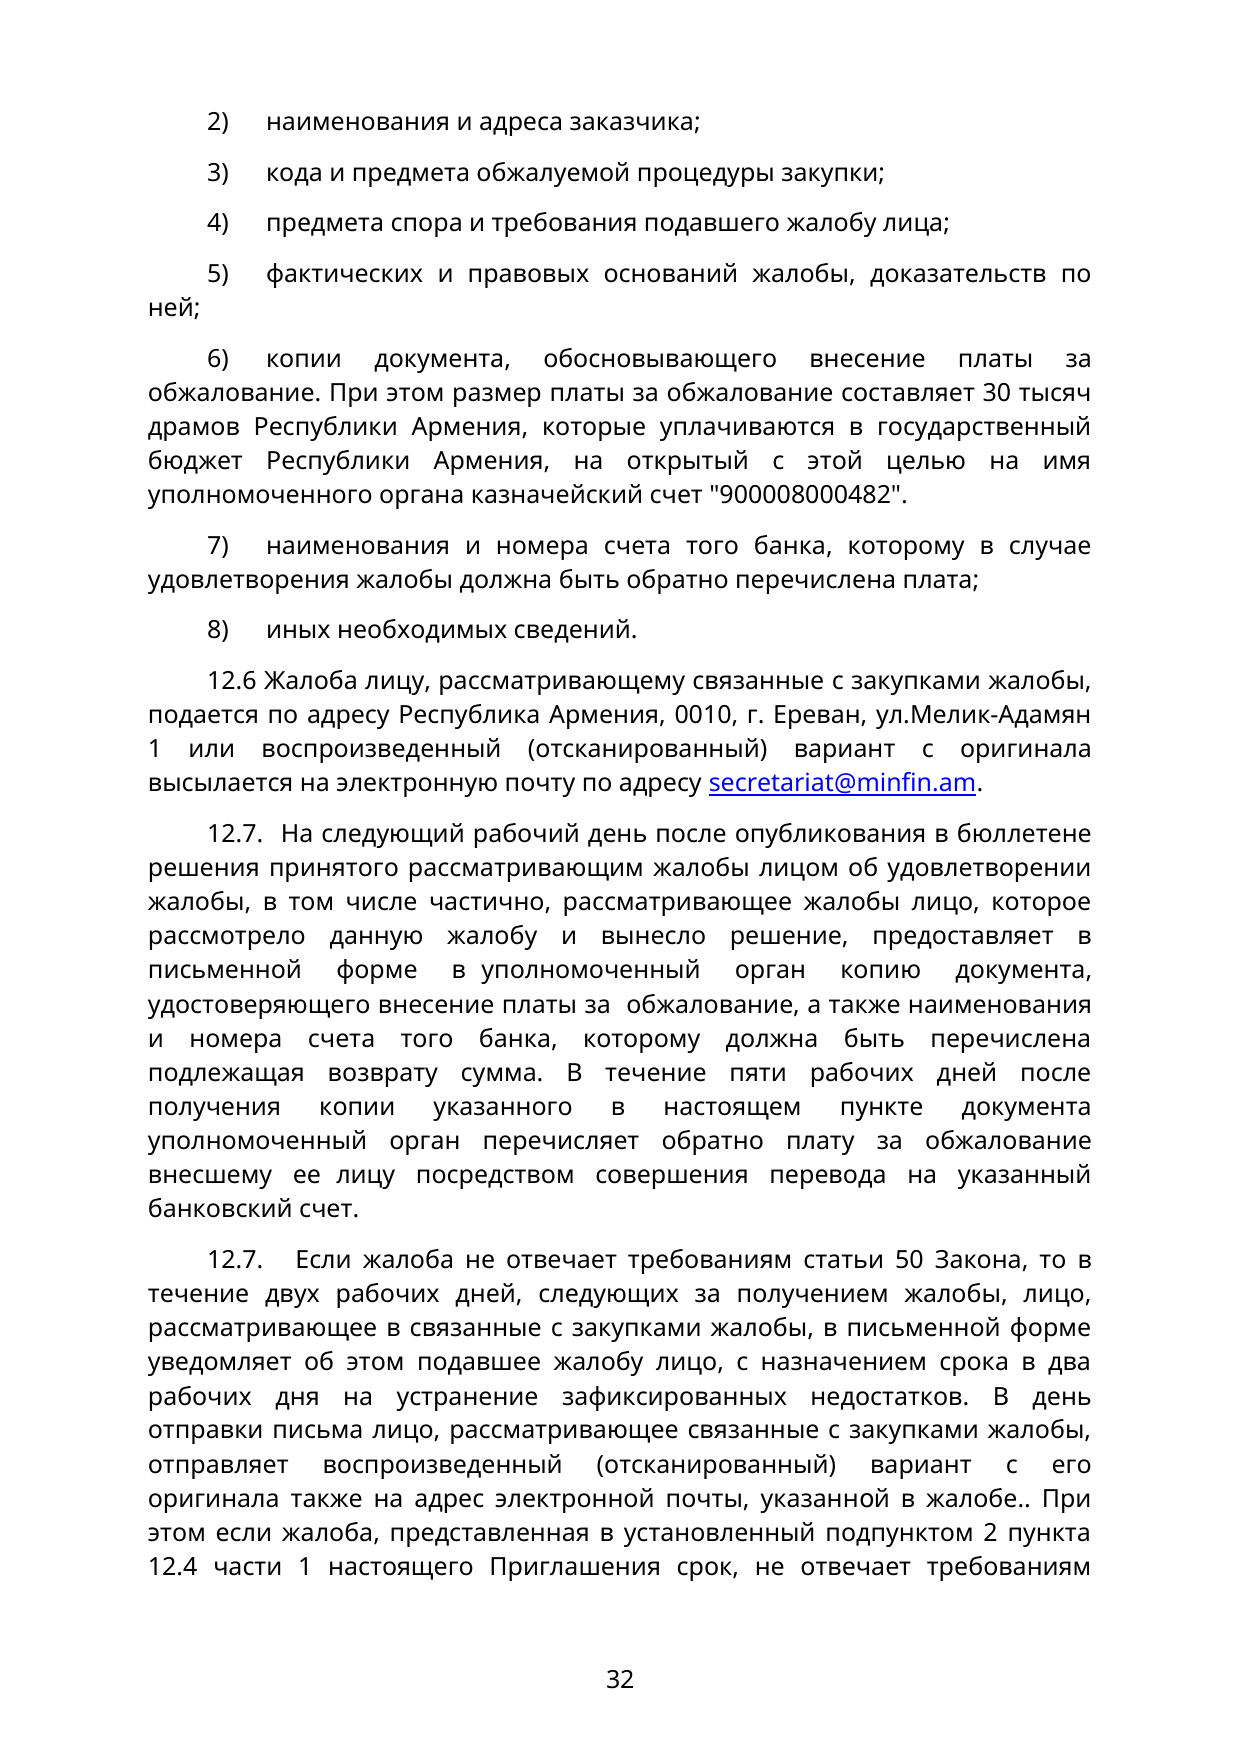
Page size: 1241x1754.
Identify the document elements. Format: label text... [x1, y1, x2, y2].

text 6) копии документа, обосновывающего внесение платы за обжалование. При этом размер платы за обжалование составляет 30 тысяч драмов Республики Армения, которые уплачиваются в государственный бюджет Республики Армения, на открытый с этой целью на имя уполномоченного органа казначейский счет "900008000482". [148, 340, 1092, 511]
text 2) наименования и адреса заказчика; [148, 103, 1092, 137]
text 4) предмета спора и требования подавшего жалобу лица; [148, 205, 1092, 239]
text 12.7. На следующий рабочий день после опубликования в бюллетене решения принятого рассматривающим жалобы лицом об удовлетворении жалобы, в том числе частично, рассматривающее жалобы лицо, которое рассмотрело данную жалобу и вынесло решение, предоставляет в письменной форме в уполномоченный орган копию документа, удостоверяющего внесение платы за обжалование, а также наименования и номера счета того банка, которому должна быть перечислена подлежащая возврату сумма. В течение пяти рабочих дней после получения копии указанного в настоящем пункте документа уполномоченный орган перечисляет обратно плату за обжалование внесшему ее лицу посредством совершения перевода на указанный банковский счет. [148, 816, 1092, 1225]
text 3) кода и предмета обжалуемой процедуры закупки; [148, 154, 1092, 188]
text 12.6 Жалоба лицу, рассматривающему связанные с закупками жалобы, подается по адресу Республика Армения, 0010, г. Ереван, ул.Мелик-Адамян 1 или воспроизведенный (отсканированный) вариант с оригинала высылается на электронную почту по адресу secretariat@minfin.am. [148, 663, 1092, 799]
text 5) фактических и правовых оснований жалобы, доказательств по ней; [148, 256, 1092, 324]
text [148, 1242, 1092, 1582]
text 8) иных необходимых сведений. [148, 612, 1092, 646]
text 7) наименования и номера счета того банка, которому в случае удовлетворения жалобы должна быть обратно перечислена плата; [148, 527, 1092, 596]
